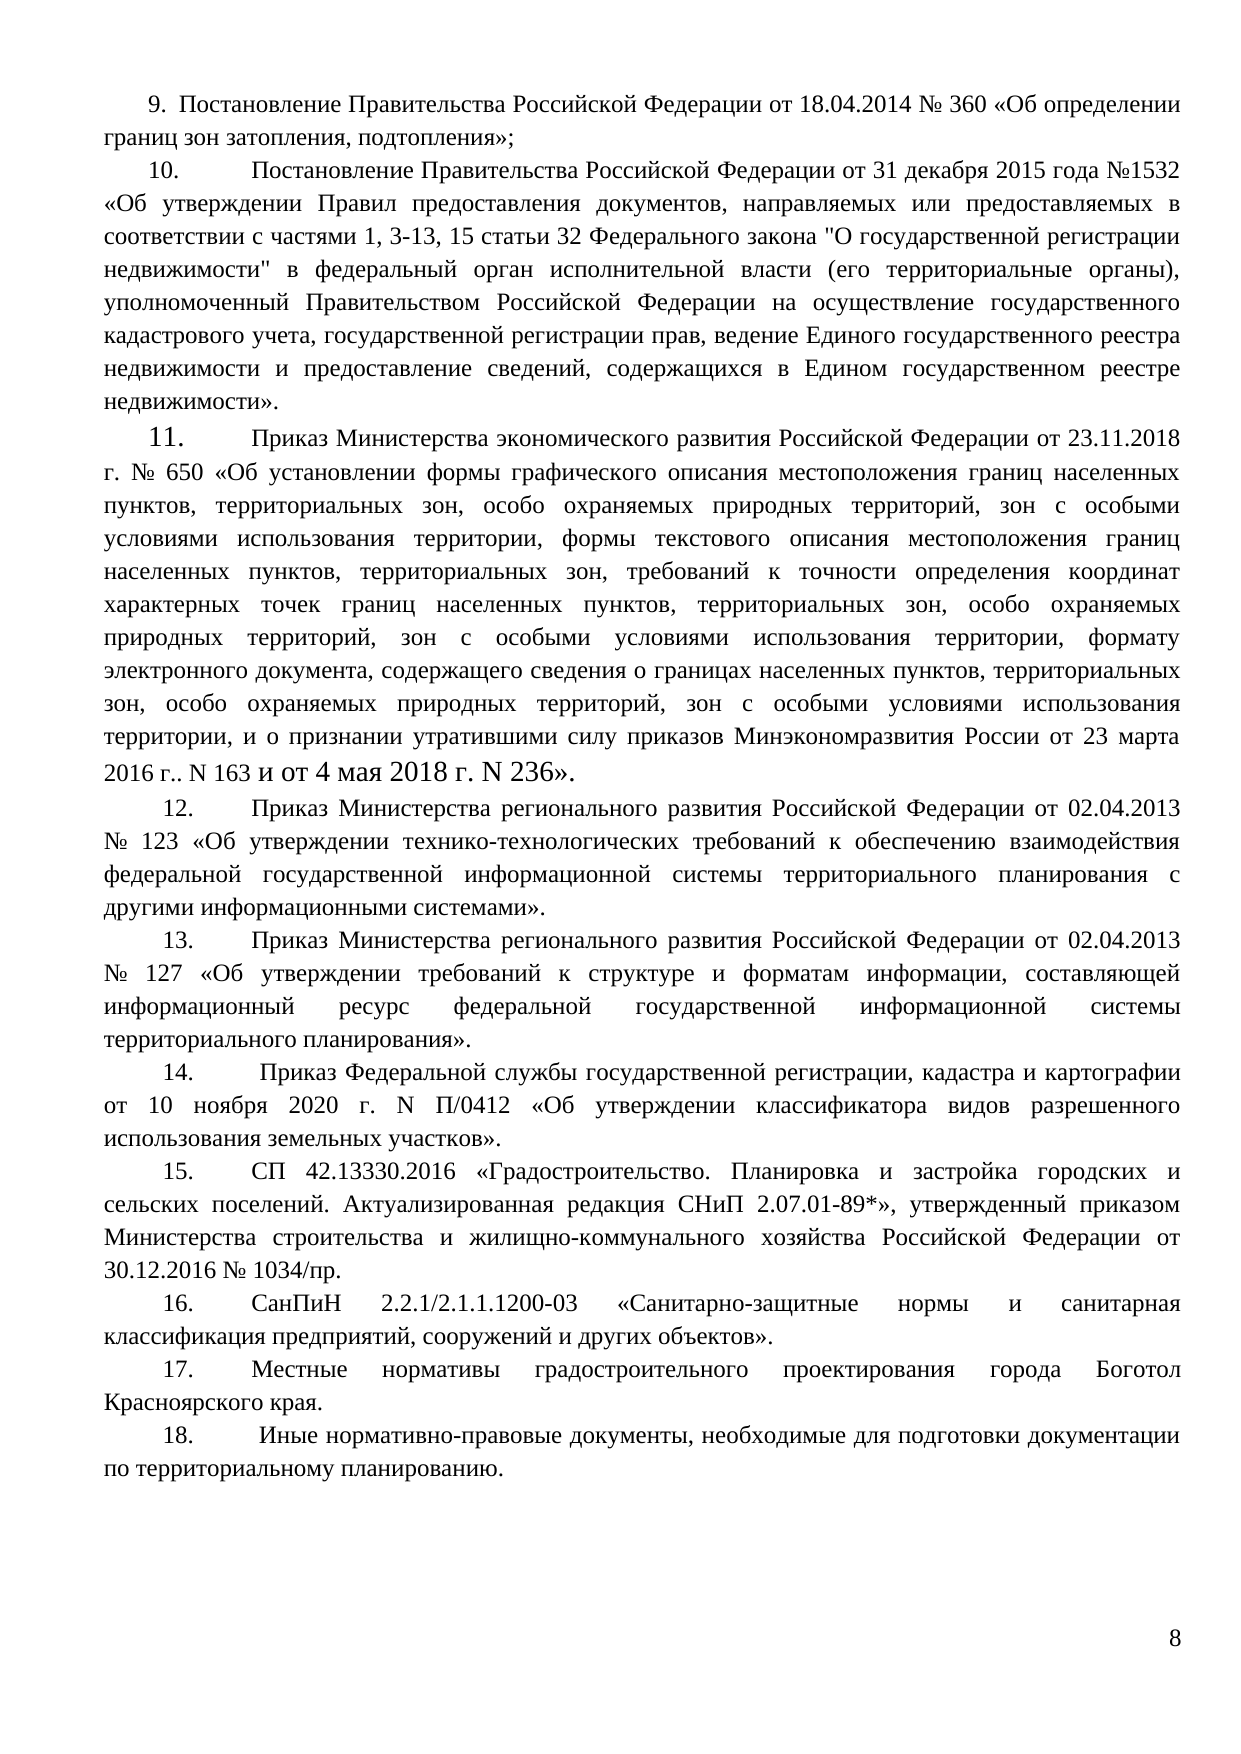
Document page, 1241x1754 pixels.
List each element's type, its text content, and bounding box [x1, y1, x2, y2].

list Иные нормативно-правовые документы, необходимые для подготовки документации по территориальному планированию. [103, 1421, 1181, 1482]
list Приказ Федеральной службы государственной регистрации, кадастра и картографии от 10 ноября 2020 г. N П/0412 «Об утверждении классификатора видов разрешенного использования земельных участков». [103, 1057, 1181, 1152]
list Приказ Министерства регионального развития Российской Федерации от 02.04.2013 № 123 «Об утверждении технико-технологических требований к обеспечению взаимодействия федеральной государственной информационной системы территориального планирования с другими информационными системами». [103, 793, 1181, 921]
list СП 42.13330.2016 «Градостроительство. Планировка и застройка городских и сельских поселений. Актуализированная редакция СНиП 2.07.01-89*», утвержденный приказом Министерства строительства и жилищно-коммунального хозяйства Российской Федерации от 30.12.2016 № 1034/пр. [103, 1156, 1181, 1284]
list Приказ Министерства регионального развития Российской Федерации от 02.04.2013 № 127 «Об утверждении требований к структуре и форматам информации, составляющей информационный ресурс федеральной государственной информационной системы территориального планирования». [103, 925, 1181, 1053]
list Постановление Правительства Российской Федерации от 31 декабря 2015 года №1532 «Об утверждении Правил предоставления документов, направляемых или предоставляемых в соответствии с частями 1, 3-13, 15 статьи 32 Федерального закона "О государственной регистрации недвижимости" в федеральный орган исполнительной власти (его территориальные органы), уполномоченный Правительством Российской Федерации на осуществление государственного кадастрового учета, государственной регистрации прав, ведение Единого государственного реестра недвижимости и предоставление сведений, содержащихся в Едином государственном реестре недвижимости». [103, 155, 1181, 414]
list Местные нормативы градостроительного проектирования города Боготол Красноярского края. [103, 1354, 1181, 1416]
list Постановление Правительства Российской Федерации от 18.04.2014 № 360 «Об определении границ зон затопления, подтопления»; [103, 89, 1181, 150]
list Приказ Министерства экономического развития Российской Федерации от 23.11.2018 г. № 650 «Об установлении формы графического описания местоположения границ населенных пунктов, территориальных зон, особо охраняемых природных территорий, зон с особыми условиями использования территории, формы текстового описания местоположения границ населенных пунктов, территориальных зон, требований к точности определения координат характерных точек границ населенных пунктов, территориальных зон, особо охраняемых природных территорий, зон с особыми условиями использования территории, формату электронного документа, содержащего сведения о границах населенных пунктов, территориальных зон, особо охраняемых природных территорий, зон с особыми условиями использования территории, и о признании утратившими силу приказов Минэкономразвития России от 23 марта 2016 г.. N 163 и от 4 мая 2018 г. N 236». [103, 419, 1181, 788]
list СанПиН 2.2.1/2.1.1.1200-03 «Санитарно-защитные нормы и санитарная классификация предприятий, сооружений и других объектов». [103, 1288, 1181, 1350]
